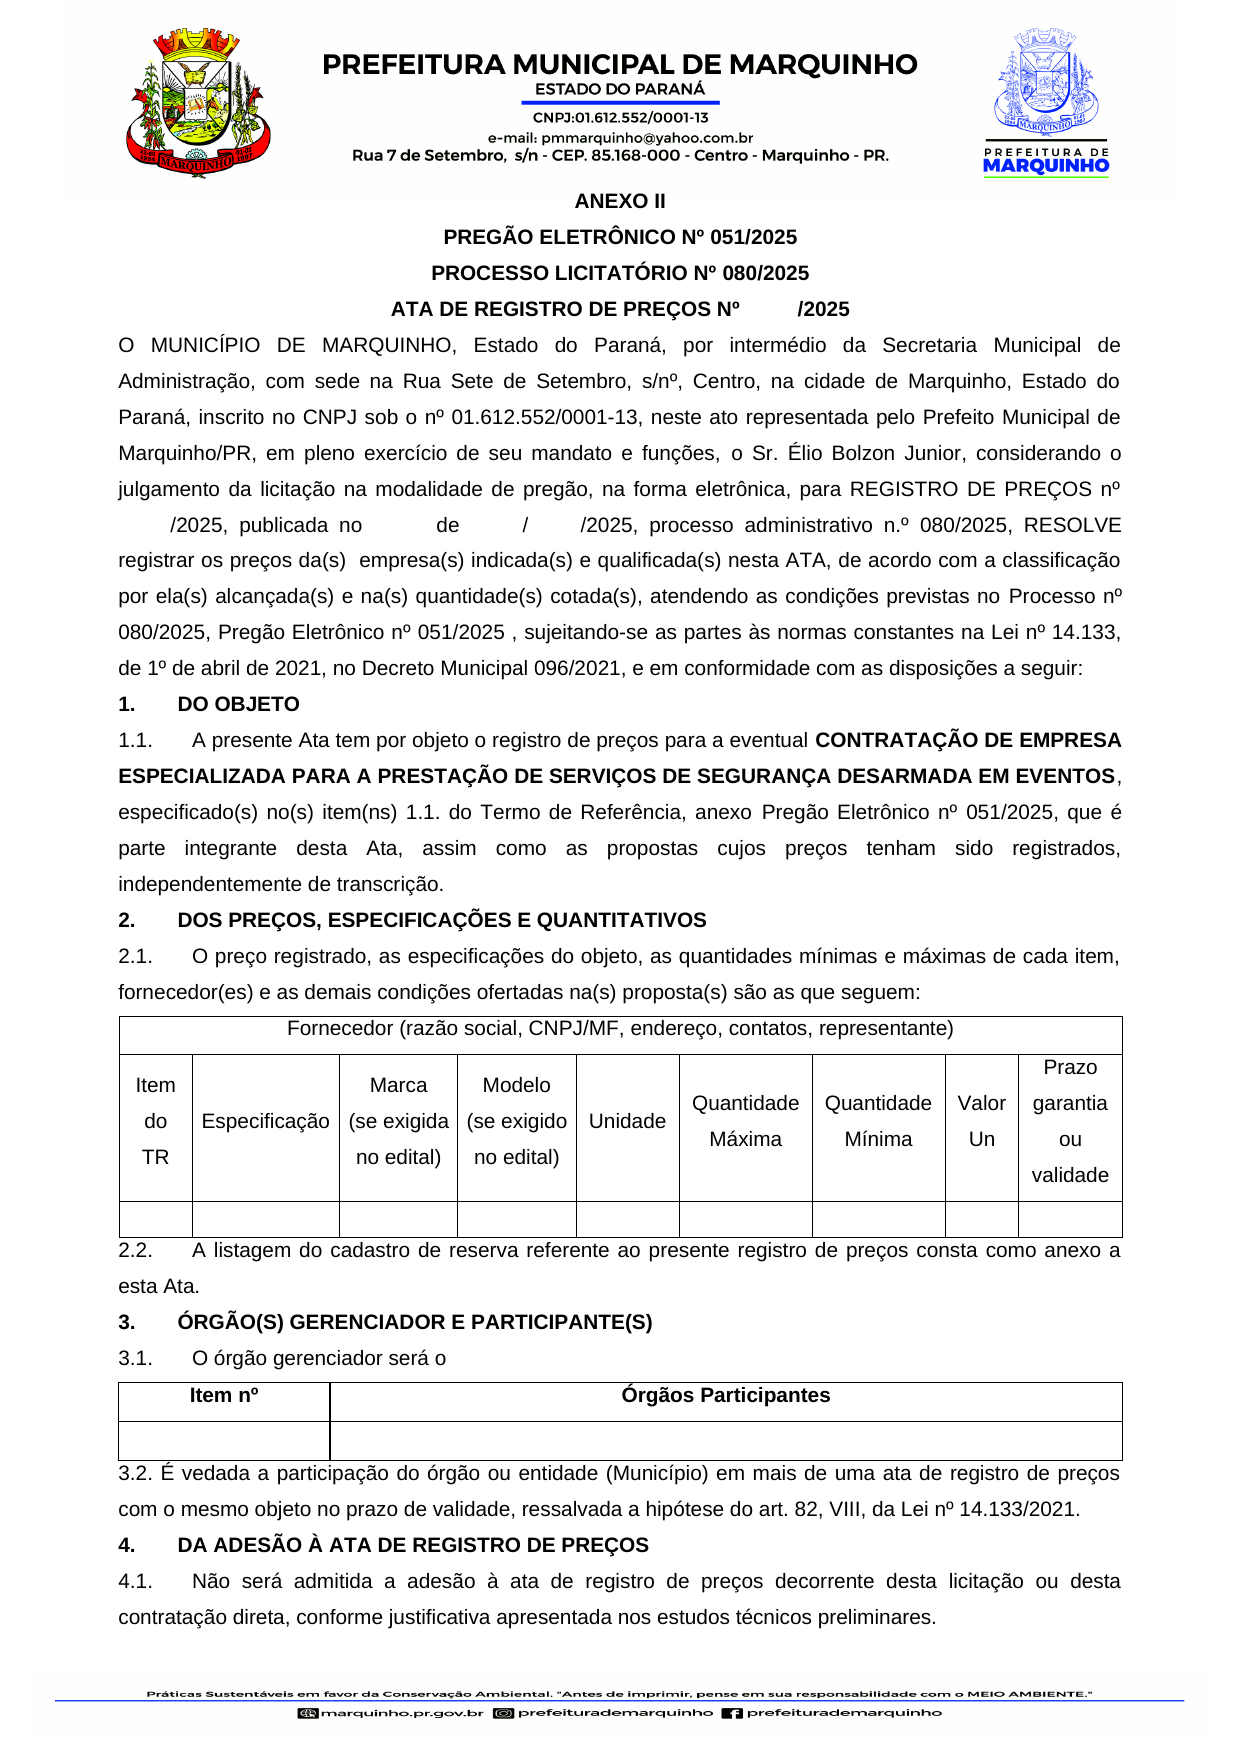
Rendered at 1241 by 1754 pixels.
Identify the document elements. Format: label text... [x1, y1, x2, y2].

picture [31, 1673, 1208, 1736]
table_cell Modelo (se exigido no edital) [458, 1055, 576, 1201]
table_cell [1019, 1202, 1122, 1237]
table_header Fornecedor (razão social, CNPJ/MF, endereço, contatos, representante) [120, 1017, 1122, 1054]
table_cell [193, 1202, 339, 1237]
text O órgão gerenciador será o [118, 1346, 1122, 1369]
text 3.2. É vedada a participação do órgão ou entidade (Município) em mais de uma ata de registro de preços com o mesmo objeto no prazo de validade, ressalvada a hipótese do art. 82, VIII, da Lei nº 14.133/2021. [118, 1461, 1122, 1521]
table_cell Especificação [193, 1055, 339, 1201]
table_header Órgãos Participantes [331, 1383, 1122, 1421]
text O MUNICÍPIO DE MARQUINHO, Estado do Paraná, por intermédio da Secretaria Municipal de Administração, com sede na Rua Sete de Setembro, s/nº, Centro, na cidade de Marquinho, Estado do Paraná, inscrito no CNPJ sob o nº 01.612.552/0001-13, neste ato representada pelo Prefeito Municipal de Marquinho/PR, em pleno exercício de seu mandato e funções, o Sr. Élio Bolzon Junior, considerando o julgamento da licitação na modalidade de pregão, na forma eletrônica, para REGISTRO DE PREÇOS nº /2025, publicada no de / /2025, processo administrativo n.º 080/2025, RESOLVE registrar os preços da(s) empresa(s) indicada(s) e qualificada(s) nesta ATA, de acordo com a classificação por ela(s) alcançada(s) e na(s) quantidade(s) cotada(s), atendendo as condições previstas no Processo nº 080/2025, Pregão Eletrônico nº 051/2025 , sujeitando-se as partes às normas constantes na Lei nº 14.133, de 1º de abril de 2021, no Decreto Municipal 096/2021, e em conformidade com as disposições a seguir: [118, 333, 1122, 680]
text ANEXO II [118, 189, 1122, 213]
table_cell [458, 1202, 576, 1237]
text PREGÃO ELETRÔNICO Nº 051/2025 [118, 225, 1122, 249]
table_cell Prazo garantia ou validade [1019, 1055, 1122, 1201]
table_cell Marca (se exigida no edital) [340, 1055, 457, 1201]
table_cell [680, 1202, 812, 1237]
list A listagem do cadastro de reserva referente ao presente registro de preços consta como anexo a esta Ata. [118, 1238, 1122, 1298]
table_cell [340, 1202, 457, 1237]
table_cell [119, 1422, 329, 1460]
text Não será admitida a adesão à ata de registro de preços decorrente desta licitação ou desta contratação direta, conforme justificativa apresentada nos estudos técnicos preliminares. [118, 1569, 1122, 1629]
table_cell [946, 1202, 1018, 1237]
text PROCESSO LICITATÓRIO Nº 080/2025 [118, 261, 1122, 285]
table_cell Quantidade Máxima [680, 1055, 812, 1201]
text ATA DE REGISTRO DE PREÇOS Nº /2025 [118, 297, 1122, 321]
text O preço registrado, as especificações do objeto, as quantidades mínimas e máximas de cada item, fornecedor(es) e as demais condições ofertadas na(s) proposta(s) são as que seguem: [118, 944, 1122, 1003]
table_cell Unidade [577, 1055, 679, 1201]
list ÓRGÃO(S) GERENCIADOR E PARTICIPANTE(S) [118, 1310, 1122, 1334]
table_cell Quantidade Mínima [813, 1055, 945, 1201]
table_cell Valor Un [946, 1055, 1018, 1201]
list DO OBJETO [118, 692, 1122, 716]
table_cell [120, 1202, 192, 1237]
list DA ADESÃO À ATA DE REGISTRO DE PREÇOS [118, 1533, 1122, 1557]
picture [60, 0, 1181, 203]
table_cell Item do TR [120, 1055, 192, 1201]
table_cell [577, 1202, 679, 1237]
table_header Item nº [119, 1383, 329, 1421]
table_cell [813, 1202, 945, 1237]
list DOS PREÇOS, ESPECIFICAÇÕES E QUANTITATIVOS [118, 908, 1122, 932]
table_cell [331, 1422, 1122, 1460]
list A presente Ata tem por objeto o registro de preços para a eventual CONTRATAÇÃO DE EMPRESA ESPECIALIZADA PARA A PRESTAÇÃO DE SERVIÇOS DE SEGURANÇA DESARMADA EM EVENTOS, especificado(s) no(s) item(ns) 1.1. do Termo de Referência, anexo Pregão Eletrônico nº 051/2025, que é parte integrante desta Ata, assim como as propostas cujos preços tenham sido registrados, independentemente de transcrição. [118, 728, 1122, 896]
